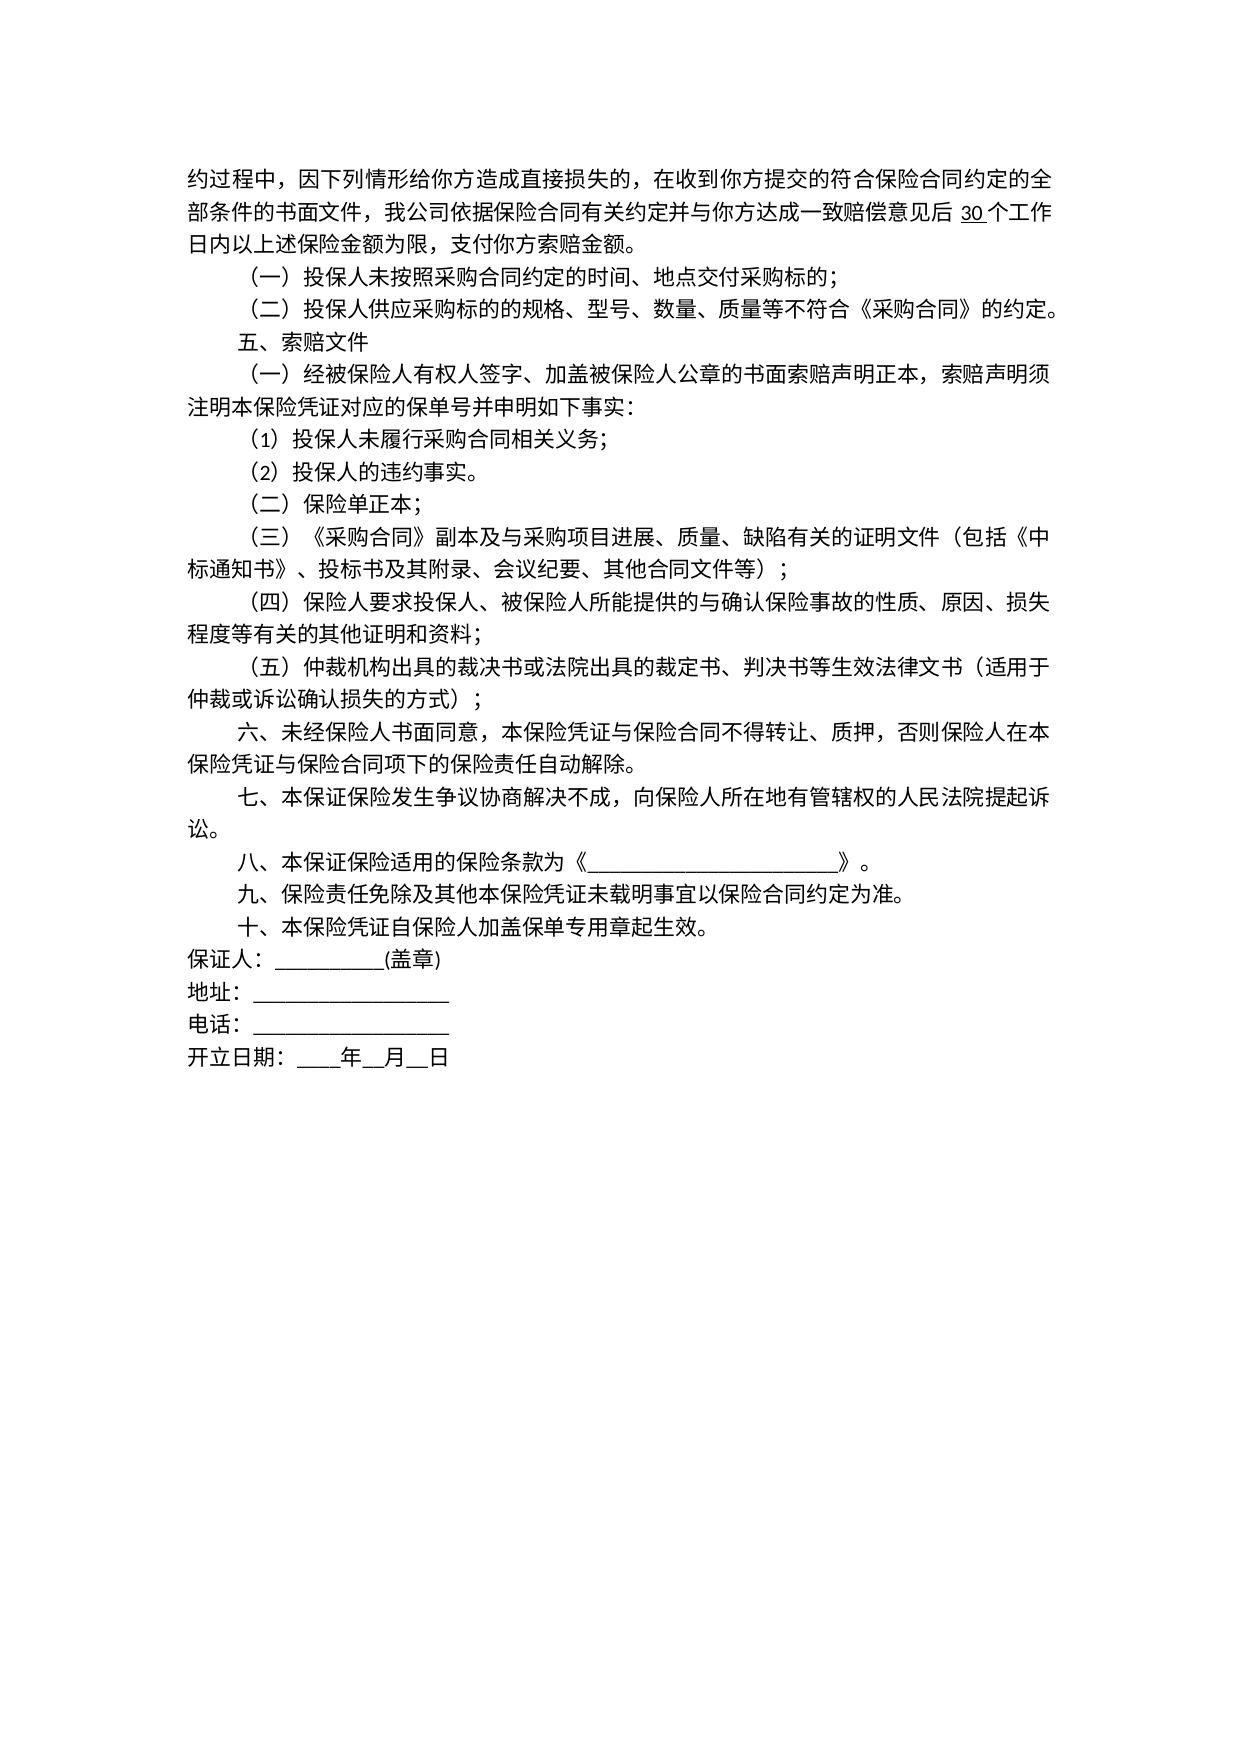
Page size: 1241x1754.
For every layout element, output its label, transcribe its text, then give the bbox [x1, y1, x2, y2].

text （三）《采购合同》副本及与采购项目进展、质量、缺陷有关的证明文件（包括《中标通知书》、投标书及其附录、会议纪要、其他合同文件等）； [187, 519, 1053, 584]
text 开立日期：____年__月__日 [187, 1039, 1053, 1072]
text 五、索赔文件 [187, 324, 1053, 357]
text （二）投保人供应采购标的的规格、型号、数量、质量等不符合《采购合同》的约定。 [187, 292, 1053, 324]
text （1）投保人未履行采购合同相关义务； [187, 422, 1053, 454]
text （一）经被保险人有权人签字、加盖被保险人公章的书面索赔声明正本，索赔声明须注明本保险凭证对应的保单号并申明如下事实： [187, 357, 1053, 422]
text （2）投保人的违约事实。 [187, 454, 1053, 487]
text 九、保险责任免除及其他本保险凭证未载明事宜以保险合同约定为准。 [187, 877, 1053, 909]
text 八、本保证保险适用的保险条款为《_______________________》。 [187, 844, 1053, 877]
text 保证人：__________(盖章) [187, 942, 1053, 974]
text 电话：__________________ [187, 1007, 1053, 1039]
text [187, 162, 1053, 259]
text （二）保险单正本； [187, 487, 1053, 519]
text 十、本保险凭证自保险人加盖保单专用章起生效。 [187, 909, 1053, 942]
text 七、本保证保险发生争议协商解决不成，向保险人所在地有管辖权的人民法院提起诉讼。 [187, 779, 1053, 844]
text （一）投保人未按照采购合同约定的时间、地点交付采购标的； [187, 259, 1053, 292]
text 六、未经保险人书面同意，本保险凭证与保险合同不得转让、质押，否则保险人在本保险凭证与保险合同项下的保险责任自动解除。 [187, 714, 1053, 779]
text 地址：__________________ [187, 974, 1053, 1007]
text （五）仲裁机构出具的裁决书或法院出具的裁定书、判决书等生效法律文书（适用于仲裁或诉讼确认损失的方式）； [187, 649, 1053, 714]
text （四）保险人要求投保人、被保险人所能提供的与确认保险事故的性质、原因、损失程度等有关的其他证明和资料； [187, 584, 1053, 649]
